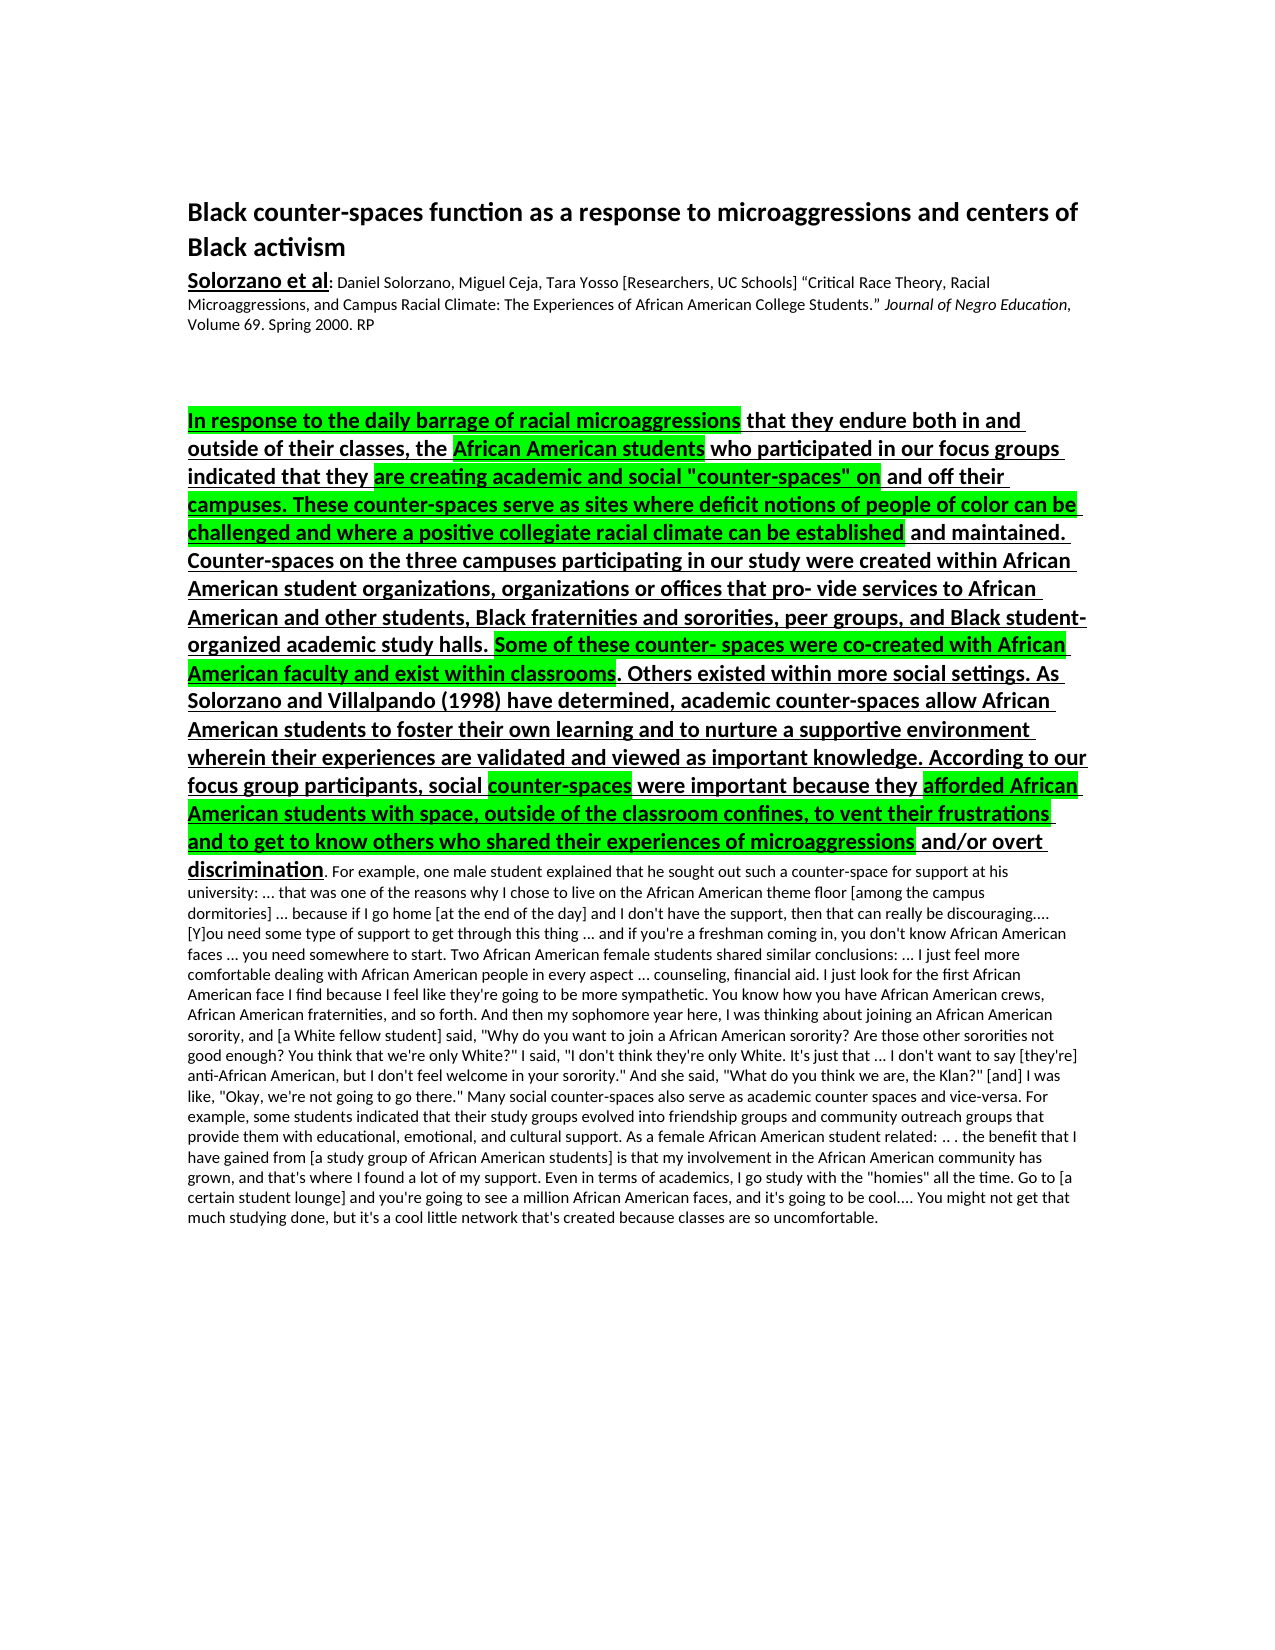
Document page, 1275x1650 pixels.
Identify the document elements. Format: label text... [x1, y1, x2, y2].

text Solorzano et al: Daniel Solorzano, Miguel Ceja, Tara Yosso [Researchers, UC Schools] “Critical Race Theory, Racial Microaggressions, and Campus Racial Climate: The Experiences of African American College Students.” Journal of Negro Education, Volume 69. Spring 2000. RP [187, 266, 1087, 334]
subtitle Black counter-spaces function as a response to microaggressions and centers of Black activism [187, 195, 1087, 263]
text In response to the daily barrage of racial microaggressions that they endure both in and outside of their classes, the African American students who participated in our focus groups indicated that they are creating academic and social "counter-spaces" on and off their campuses. These counter-spaces serve as sites where deficit notions of people of color can be challenged and where a positive collegiate racial climate can be established and maintained. Counter-spaces on the three campuses participating in our study were created within African American student organizations, organizations or offices that pro- vide services to African American and other students, Black fraternities and sororities, peer groups, and Black student-organized academic study halls. Some of these counter- spaces were co-created with African American faculty and exist within classrooms. Others existed within more social settings. As Solorzano and Villalpando (1998) have determined, academic counter-spaces allow African American students to foster their own learning and to nurture a supportive environment wherein their experiences are validated and viewed as important knowledge. According to our focus group participants, social counter-spaces were important because they afforded African American students with space, outside of the classroom confines, to vent their frustrations and to get to know others who shared their experiences of microaggressions and/or overt discrimination. For example, one male student explained that he sought out such a counter-space for support at his university: ... that was one of the reasons why I chose to live on the African American theme floor [among the campus dormitories] ... because if I go home [at the end of the day] and I don't have the support, then that can really be discouraging.... [Y]ou need some type of support to get through this thing ... and if you're a freshman coming in, you don't know African American faces ... you need somewhere to start. Two African American female students shared similar conclusions: ... I just feel more comfortable dealing with African American people in every aspect ... counseling, financial aid. I just look for the first African American face I find because I feel like they're going to be more sympathetic. You know how you have African American crews, African American fraternities, and so forth. And then my sophomore year here, I was thinking about joining an African American sorority, and [a White fellow student] said, "Why do you want to join a African American sorority? Are those other sororities not good enough? You think that we're only White?" I said, "I don't think they're only White. It's just that ... I don't want to say [they're] anti-African American, but I don't feel welcome in your sorority." And she said, "What do you think we are, the Klan?" [and] I was like, "Okay, we're not going to go there." Many social counter-spaces also serve as academic counter spaces and vice-versa. For example, some students indicated that their study groups evolved into friendship groups and community outreach groups that provide them with educational, emotional, and cultural support. As a female African American student related: .. . the benefit that I have gained from [a study group of African American students] is that my involvement in the African American community has grown, and that's where I found a lot of my support. Even in terms of academics, I go study with the "homies" all the time. Go to [a certain student lounge] and you're going to see a million African American faces, and it's going to be cool.... You might not get that much studying done, but it's a cool little network that's created because classes are so uncomfortable. [187, 768, 1087, 1228]
